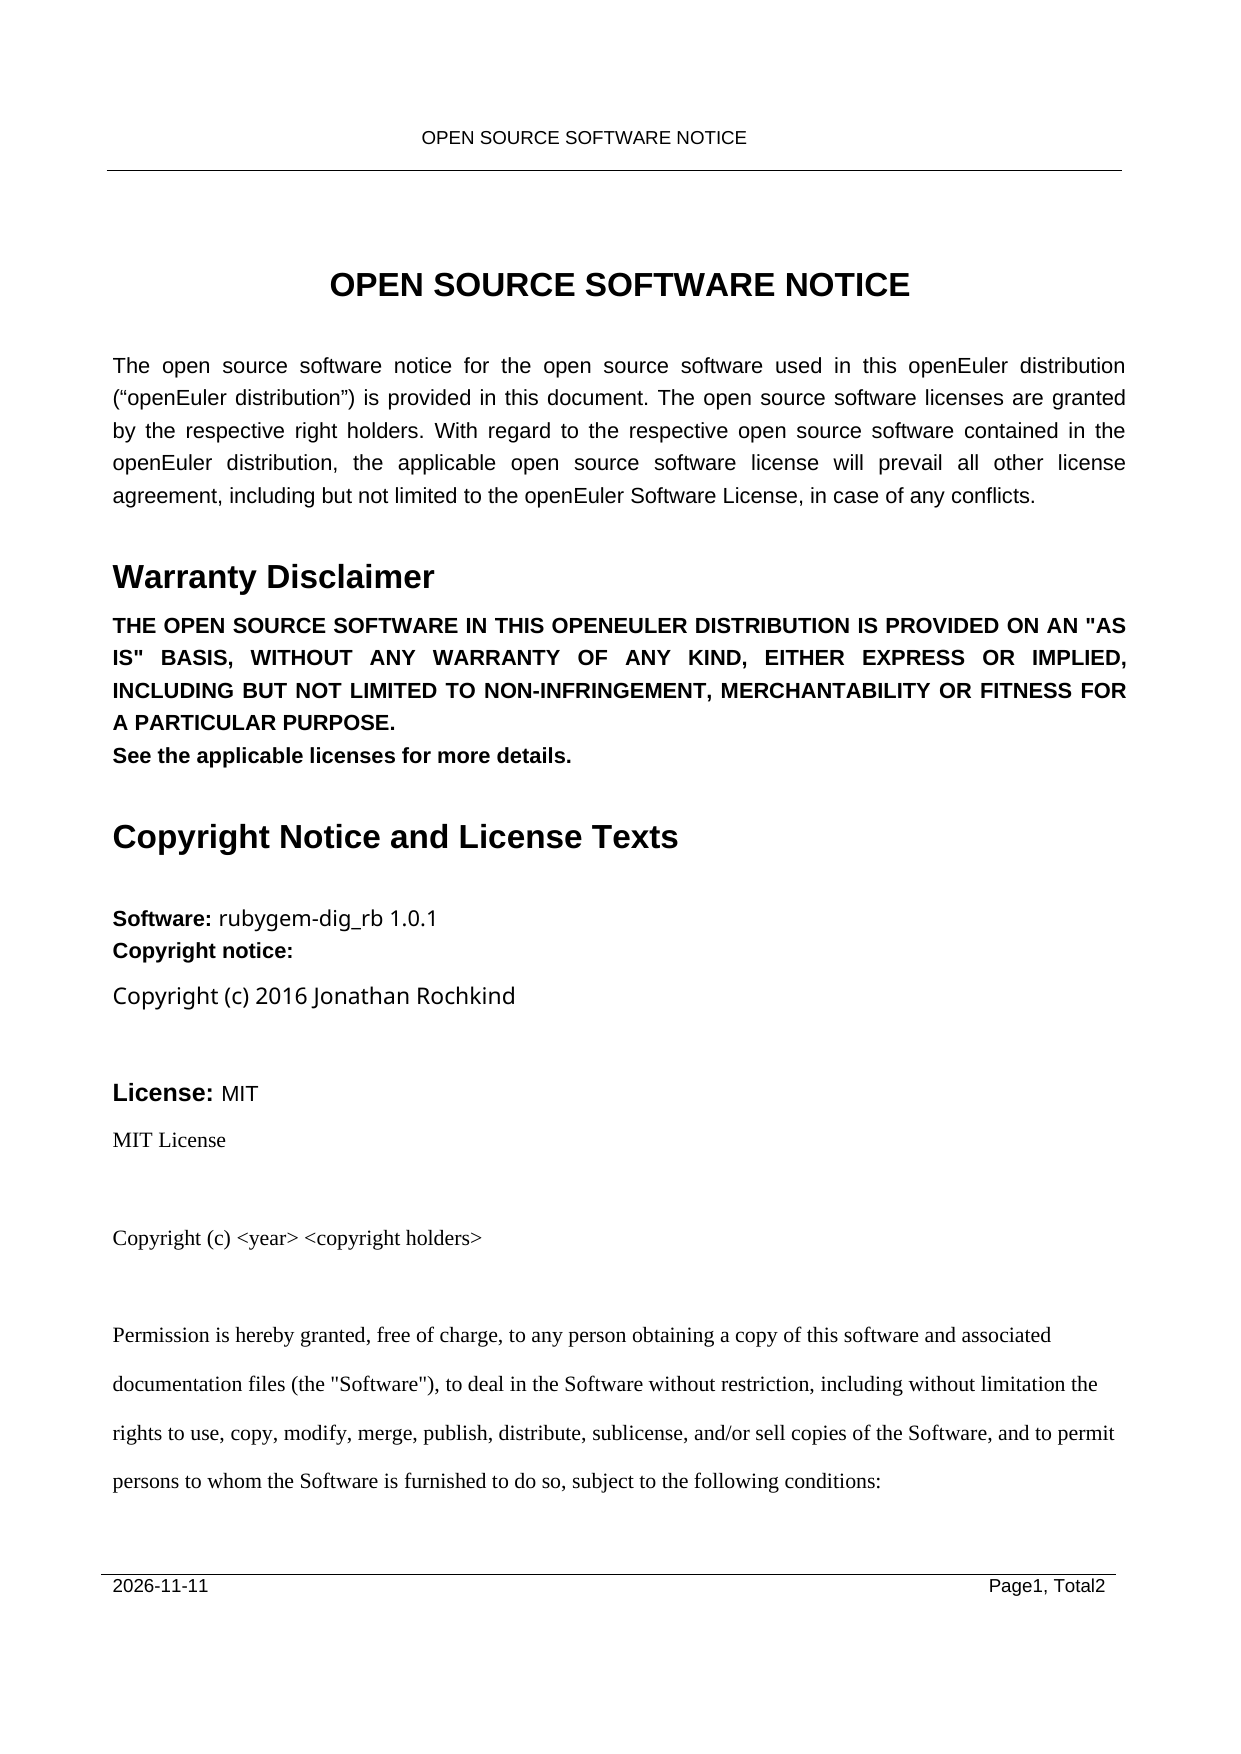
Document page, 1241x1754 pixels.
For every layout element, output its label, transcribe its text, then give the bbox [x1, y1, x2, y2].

text Software: rubygem-dig_rb 1.0.1 [112, 901, 1128, 934]
text License: MIT [112, 1077, 1128, 1109]
text Warranty Disclaimer [112, 544, 1128, 609]
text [112, 1123, 1128, 1497]
text OPEN SOURCE SOFTWARE NOTICE [112, 251, 1128, 316]
text Copyright Notice and License Texts [112, 804, 1128, 869]
text Copyright (c) 2016 Jonathan Rochkind [112, 979, 1128, 1060]
text Copyright notice: [112, 934, 1128, 966]
text THE OPEN SOURCE SOFTWARE IN THIS OPENEULER DISTRIBUTION IS PROVIDED ON AN "AS IS" BASIS, WITHOUT ANY WARRANTY OF ANY KIND, EITHER EXPRESS OR IMPLIED, INCLUDING BUT NOT LIMITED TO NON-INFRINGEMENT, MERCHANTABILITY OR FITNESS FOR A PARTICULAR PURPOSE. See the applicable licenses for more details. [112, 609, 1128, 771]
text The open source software notice for the open source software used in this openEuler distribution (“openEuler distribution”) is provided in this document. The open source software licenses are granted by the respective right holders. With regard to the respective open source software contained in the openEuler distribution, the applicable open source software license will prevail all other license agreement, including but not limited to the openEuler Software License, in case of any conflicts. [112, 349, 1128, 511]
